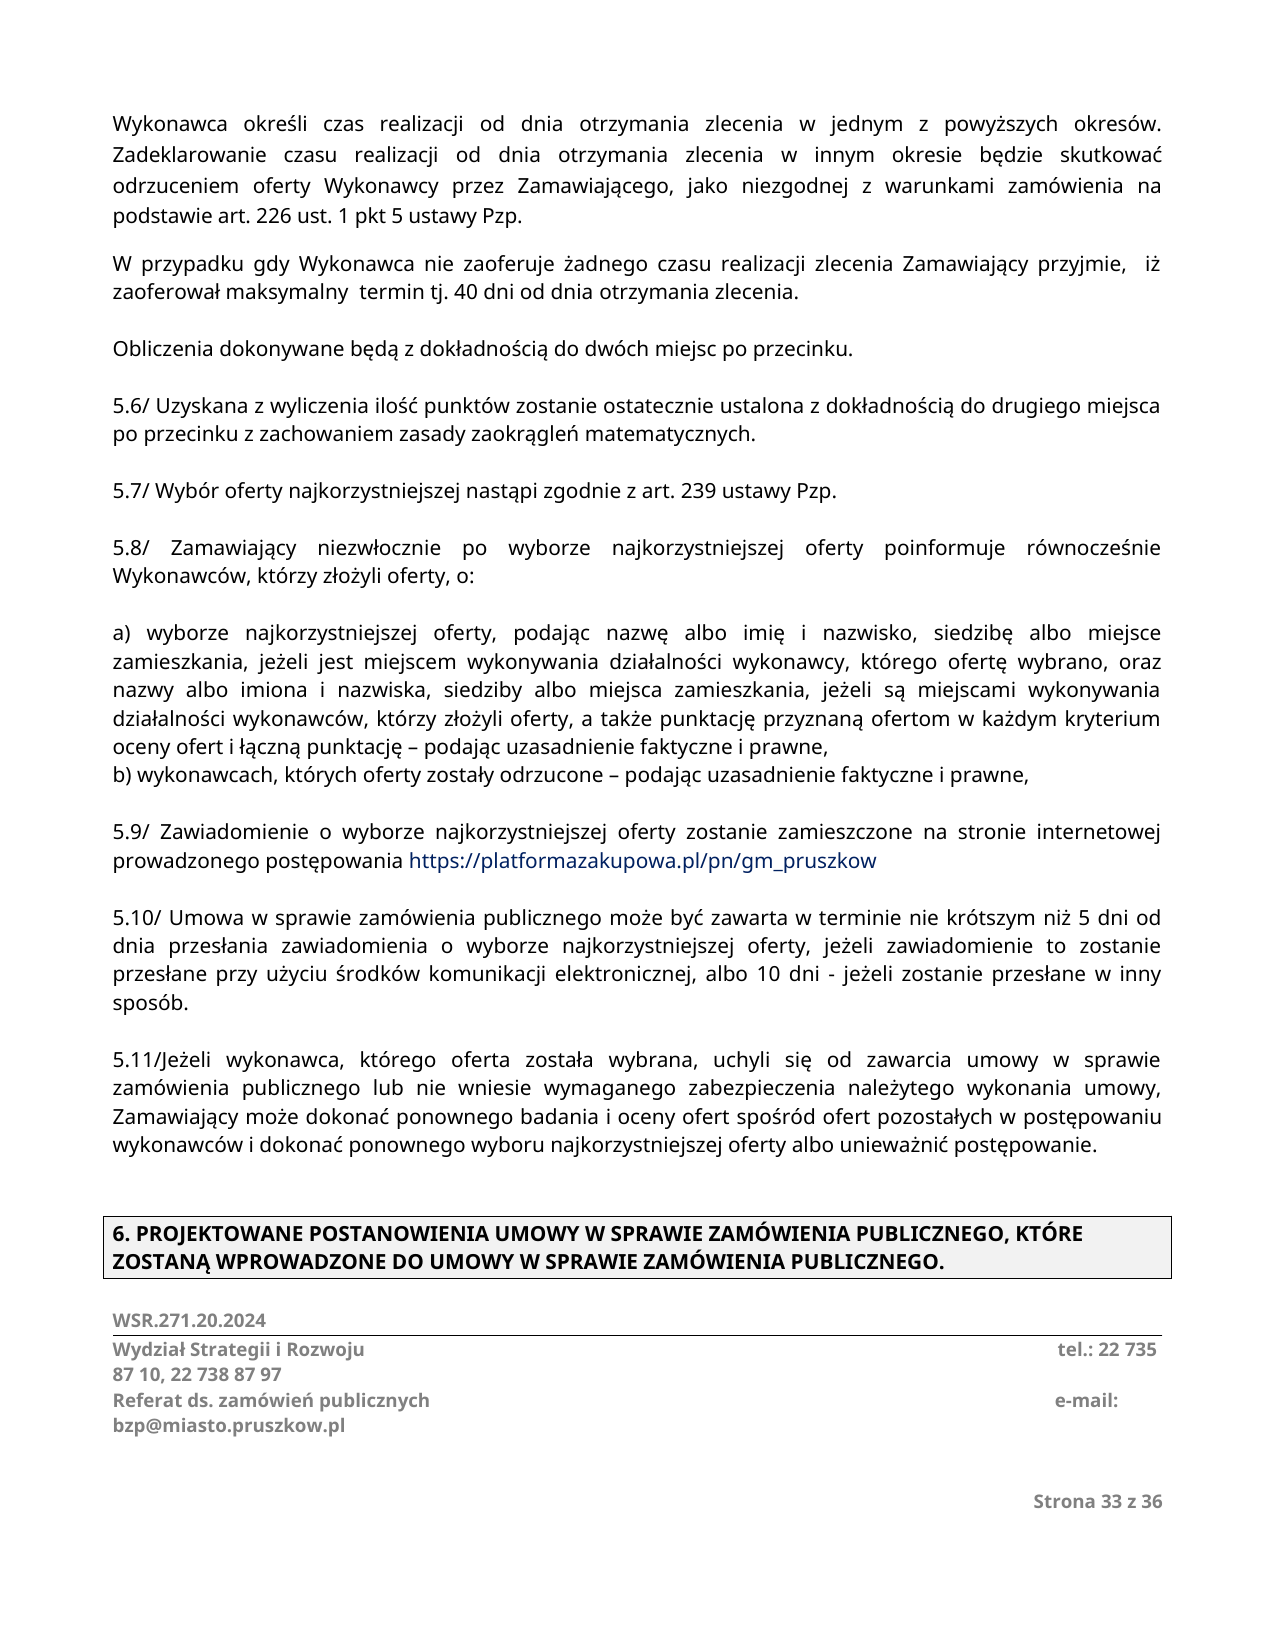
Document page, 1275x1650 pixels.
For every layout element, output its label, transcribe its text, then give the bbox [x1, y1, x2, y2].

text W przypadku gdy Wykonawca nie zaoferuje żadnego czasu realizacji zlecenia Zamawiający przyjmie, iż zaoferował maksymalny termin tj. 40 dni od dnia otrzymania zlecenia. [112, 249, 1162, 306]
text 5.11/Jeżeli wykonawca, którego oferta została wybrana, uchyli się od zawarcia umowy w sprawie zamówienia publicznego lub nie wniesie wymaganego zabezpieczenia należytego wykonania umowy, Zamawiający może dokonać ponownego badania i oceny ofert spośród ofert pozostałych w postępowaniu wykonawców i dokonać ponownego wyboru najkorzystniejszej oferty albo unieważnić postępowanie. [112, 1045, 1162, 1159]
text Wykonawca określi czas realizacji od dnia otrzymania zlecenia w jednym z powyższych okresów. Zadeklarowanie czasu realizacji od dnia otrzymania zlecenia w innym okresie będzie skutkować odrzuceniem oferty Wykonawcy przez Zamawiającego, jako niezgodnej z warunkami zamówienia na podstawie art. 226 ust. 1 pkt 5 ustawy Pzp. [112, 109, 1162, 230]
text 5.6/ Uzyskana z wyliczenia ilość punktów zostanie ostatecznie ustalona z dokładnością do drugiego miejsca po przecinku z zachowaniem zasady zaokrągleń matematycznych. [112, 391, 1162, 448]
text 5.7/ Wybór oferty najkorzystniejszej nastąpi zgodnie z art. 239 ustawy Pzp. [112, 476, 1162, 504]
text 5.10/ Umowa w sprawie zamówienia publicznego może być zawarta w terminie nie krótszym niż 5 dni od dnia przesłania zawiadomienia o wyborze najkorzystniejszej oferty, jeżeli zawiadomienie to zostanie przesłane przy użyciu środków komunikacji elektronicznej, albo 10 dni - jeżeli zostanie przesłane w inny sposób. [112, 903, 1162, 1016]
text a) wyborze najkorzystniejszej oferty, podając nazwę albo imię i nazwisko, siedzibę albo miejsce zamieszkania, jeżeli jest miejscem wykonywania działalności wykonawcy, którego ofertę wybrano, oraz nazwy albo imiona i nazwiska, siedziby albo miejsca zamieszkania, jeżeli są miejscami wykonywania działalności wykonawców, którzy złożyli oferty, a także punktację przyznaną ofertom w każdym kryterium oceny ofert i łączną punktację – podając uzasadnienie faktyczne i prawne, [112, 618, 1162, 761]
text Obliczenia dokonywane będą z dokładnością do dwóch miejsc po przecinku. [112, 334, 1162, 362]
text 5.9/ Zawiadomienie o wyborze najkorzystniejszej oferty zostanie zamieszczone na stronie internetowej prowadzonego postępowania https://platformazakupowa.pl/pn/gm_pruszkow [112, 817, 1162, 874]
text 5.8/ Zamawiający niezwłocznie po wyborze najkorzystniejszej oferty poinformuje równocześnie Wykonawców, którzy złożyli oferty, o: [112, 533, 1162, 590]
text b) wykonawcach, których oferty zostały odrzucone – podając uzasadnienie faktyczne i prawne, [112, 761, 1162, 789]
text 6. PROJEKTOWANE POSTANOWIENIA UMOWY W SPRAWIE ZAMÓWIENIA PUBLICZNEGO, KTÓRE ZOSTANĄ WPROWADZONE DO UMOWY W SPRAWIE ZAMÓWIENIA PUBLICZNEGO. [104, 1217, 1171, 1278]
